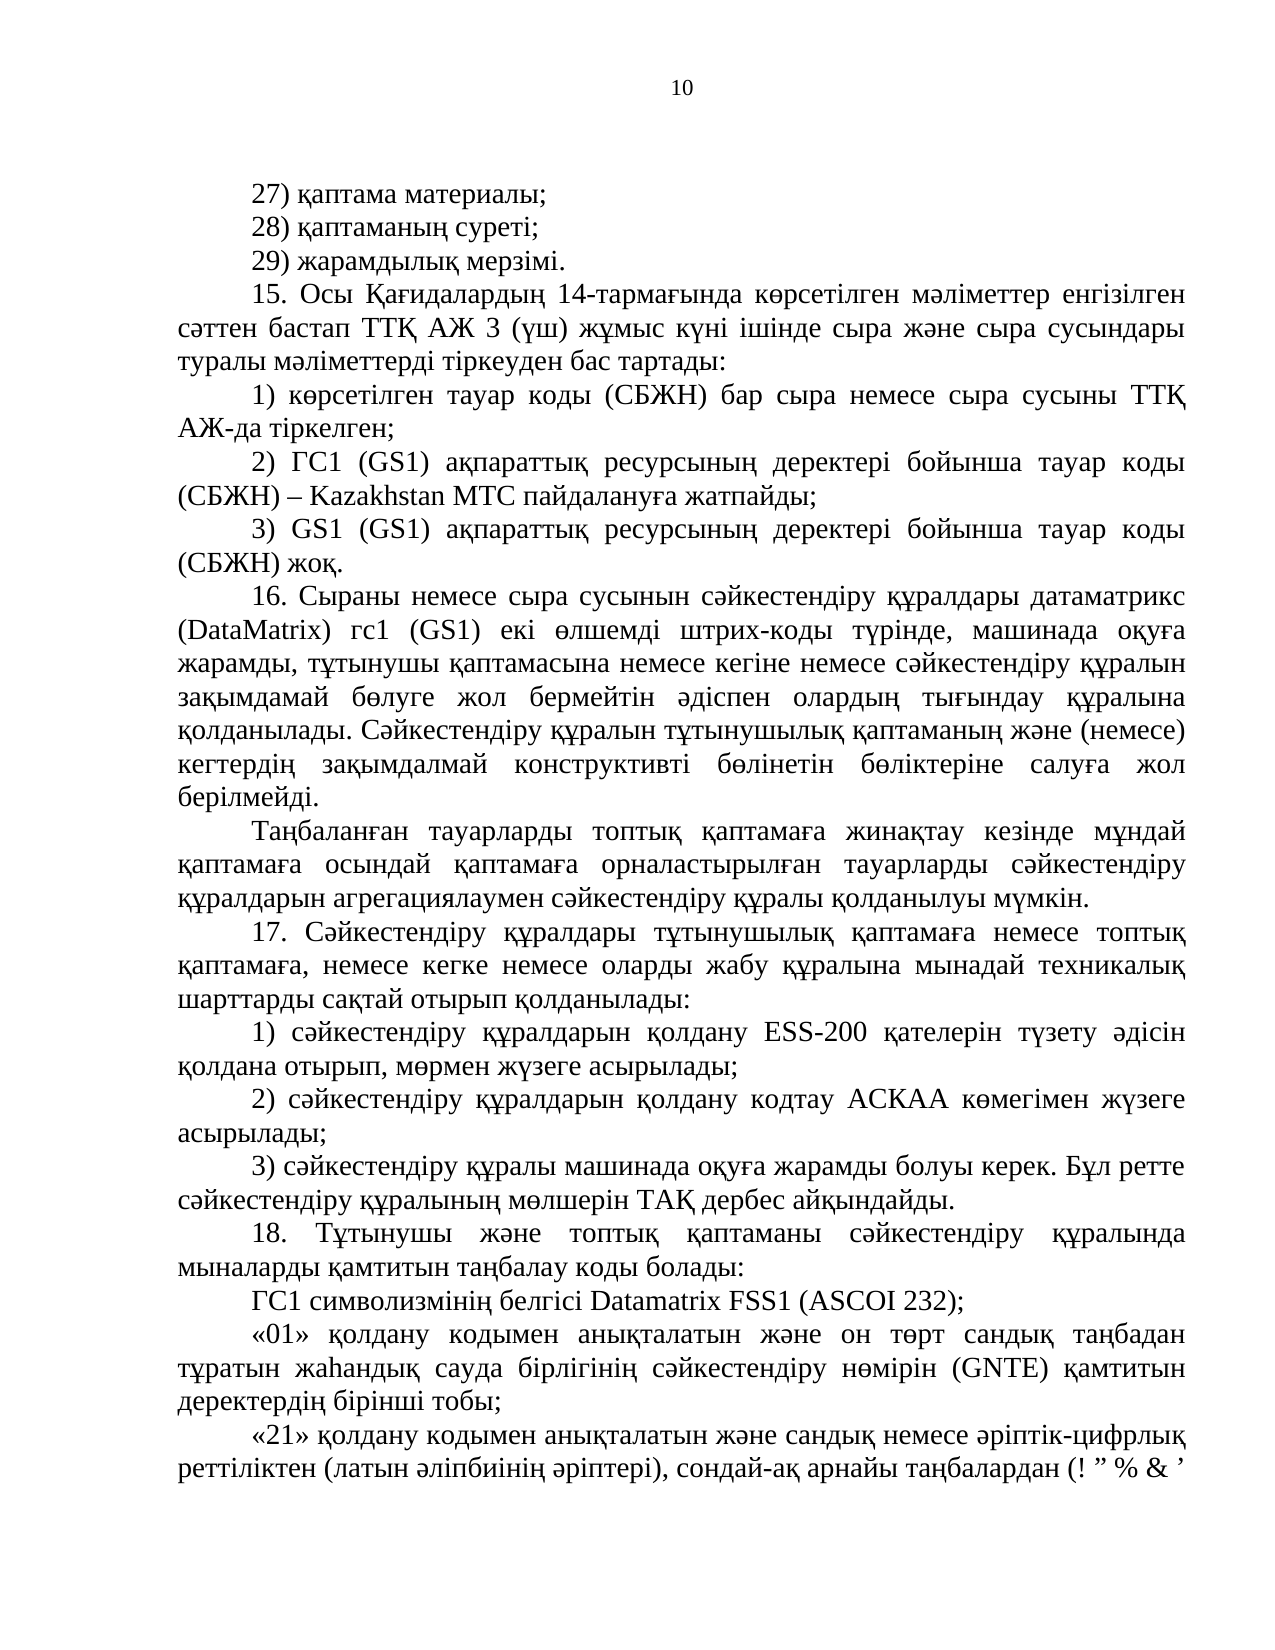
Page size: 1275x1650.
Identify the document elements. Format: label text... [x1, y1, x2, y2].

text 3) сәйкестендіру құралы машинада оқуға жарамды болуы керек. Бұл ретте сәйкестендіру құралының мөлшерін ТАҚ дербес айқындайды. [177, 1148, 1186, 1216]
text 15. Осы Қағидалардың 14-тармағында көрсетілген мәліметтер енгізілген сәттен бастап ТТҚ АЖ 3 (үш) жұмыс күні ішінде сыра және сыра сусындары туралы мәліметтерді тіркеуден бас тартады: [177, 276, 1186, 377]
text 16. Сыраны немесе сыра сусынын сәйкестендіру құралдары датаматрикс (DataMatrix) гс1 (GS1) екі өлшемді штрих-коды түрінде, машинада оқуға жарамды, тұтынушы қаптамасына немесе кегіне немесе сәйкестендіру құралын зақымдамай бөлуге жол бермейтін әдіспен олардың тығындау құралына қолданылады. Сәйкестендіру құралын тұтынушылық қаптаманың және (немесе) кегтердің зақымдалмай конструктивті бөлінетін бөліктеріне салуға жол берілмейді. [177, 578, 1186, 813]
text 27) қаптама материалы; [177, 176, 1186, 209]
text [177, 1417, 1186, 1484]
text 2) ГС1 (GS1) ақпараттық ресурсының деректері бойынша тауар коды (СБЖН) – Kazakhstan МТС пайдалануға жатпайды; [177, 444, 1186, 511]
text «01» қолдану кодымен анықталатын және он төрт сандық таңбадан тұратын жаһандық сауда бірлігінің сәйкестендіру нөмірін (GNTE) қамтитын деректердің бірінші тобы; [177, 1316, 1186, 1417]
text 3) GS1 (GS1) ақпараттық ресурсының деректері бойынша тауар коды (СБЖН) жоқ. [177, 511, 1186, 578]
text 18. Тұтынушы және топтық қаптаманы сәйкестендіру құралында мыналарды қамтитын таңбалау коды болады: [177, 1216, 1186, 1283]
text 1) көрсетілген тауар коды (СБЖН) бар сыра немесе сыра сусыны ТТҚ АЖ-да тіркелген; [177, 377, 1186, 444]
text 17. Сәйкестендіру құралдары тұтынушылық қаптамаға немесе топтық қаптамаға, немесе кегке немесе оларды жабу құралына мынадай техникалық шарттарды сақтай отырып қолданылады: [177, 914, 1186, 1014]
text 1) сәйкестендіру құралдарын қолдану ESS-200 қателерін түзету әдісін қолдана отырып, мөрмен жүзеге асырылады; [177, 1014, 1186, 1081]
text 28) қаптаманың суреті; [177, 209, 1186, 243]
text 29) жарамдылық мерзімі. [177, 243, 1186, 276]
text Таңбаланған тауарларды топтық қаптамаға жинақтау кезінде мұндай қаптамаға осындай қаптамаға орналастырылған тауарларды сәйкестендіру құралдарын агрегациялаумен сәйкестендіру құралы қолданылуы мүмкін. [177, 813, 1186, 914]
text 2) сәйкестендіру құралдарын қолдану кодтау АСКАА көмегімен жүзеге асырылады; [177, 1081, 1186, 1148]
text ГС1 символизмінің белгісі Datamatrix FSS1 (ASCOI 232); [177, 1283, 1186, 1316]
